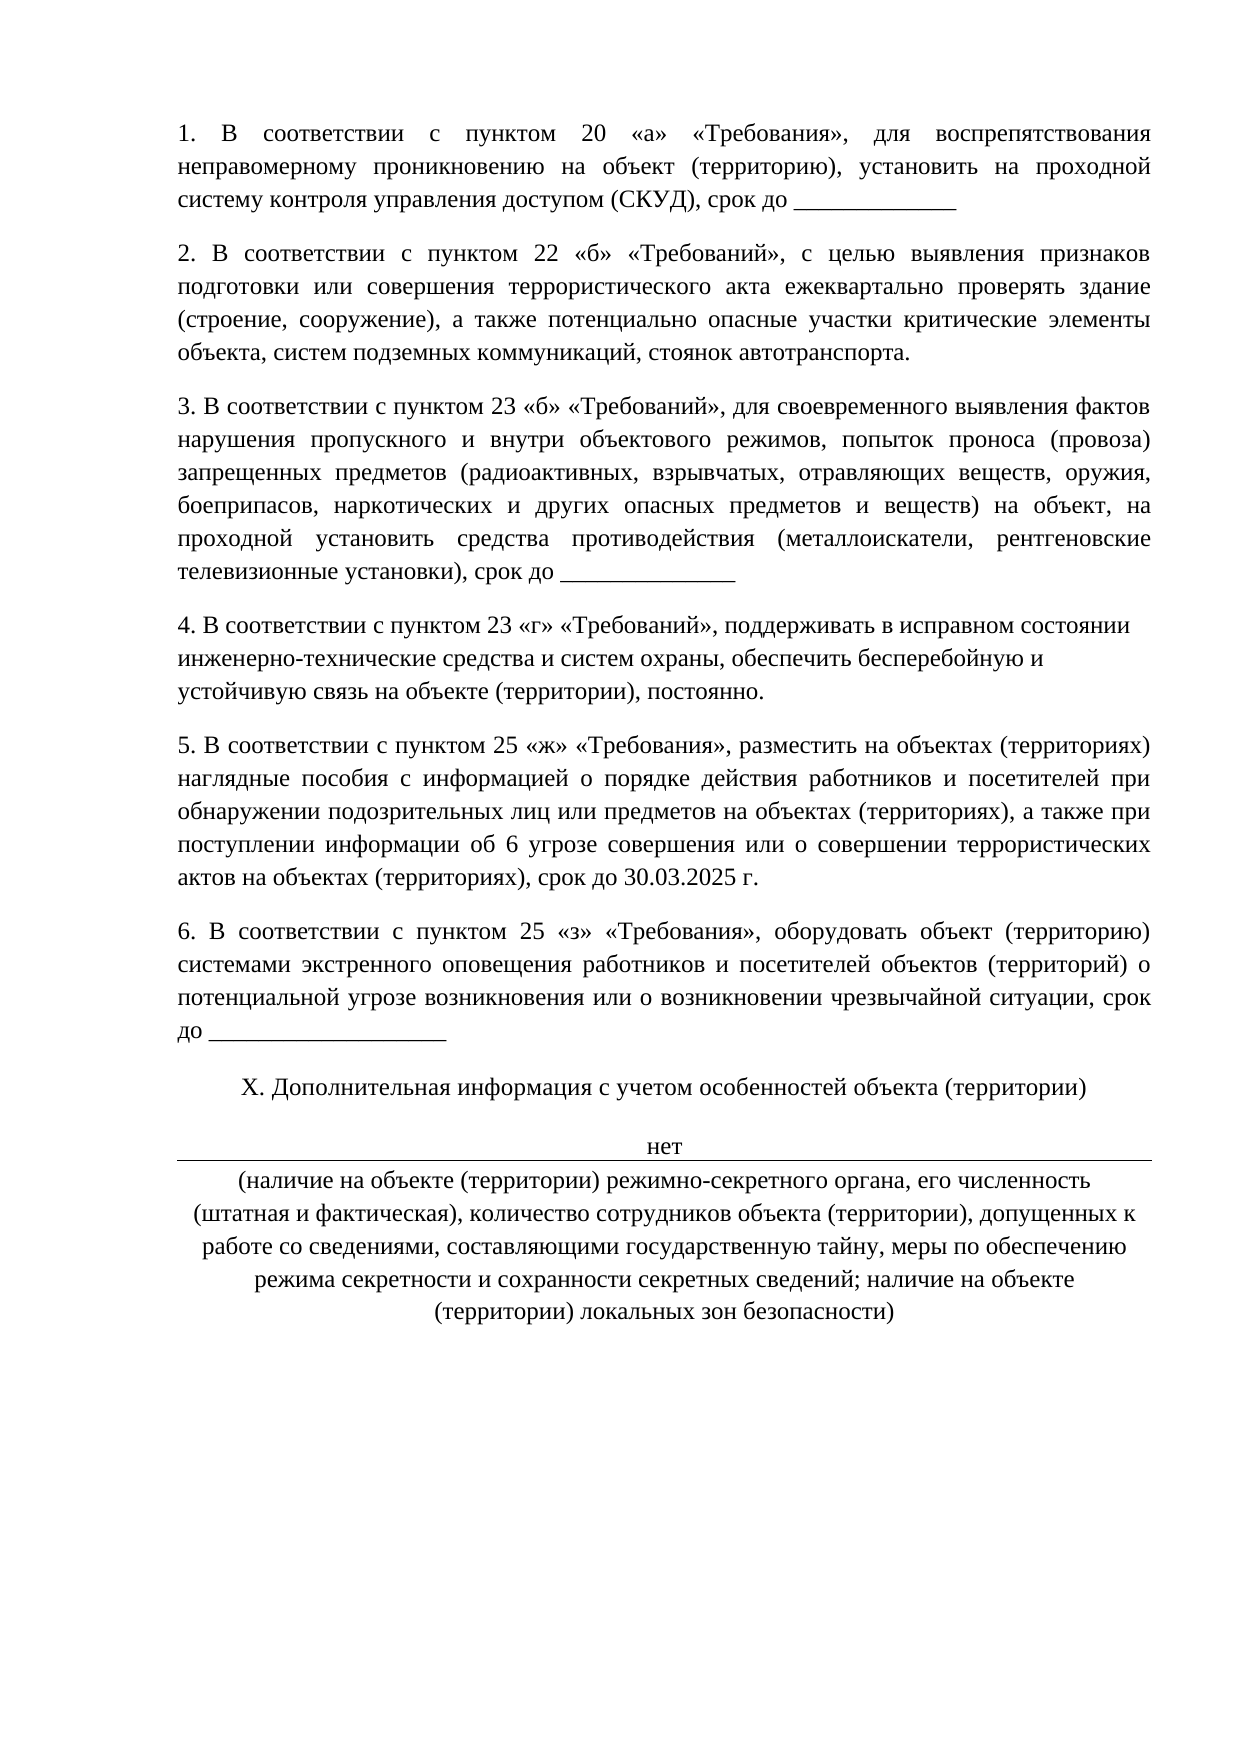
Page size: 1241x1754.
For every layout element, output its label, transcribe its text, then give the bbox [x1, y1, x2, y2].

table_cell (наличие на объекте (территории) режимно-секретного органа, его численность (штатная и фактическая), количество сотрудников объекта (территории), допущенных к работе со сведениями, составляющими государственную тайну, меры по обеспечению режима секретности и сохранности секретных сведений; наличие на объекте (территории) локальных зон безопасности) [177, 1161, 1152, 1325]
text 2. В соответствии с пунктом 22 «б» «Требований», с целью выявления признаков подготовки или совершения террористического акта ежеквартально проверять здание (строение, сооружение), а также потенциально опасные участки критические элементы объекта, систем подземных коммуникаций, стоянок автотранспорта. [177, 238, 1152, 366]
text 1. В соответствии с пунктом 20 «а» «Требования», для воспрепятствования неправомерному проникновению на объект (территорию), установить на проходной систему контроля управления доступом (СКУД), срок до _____________ [177, 118, 1152, 213]
text 3. В соответствии с пунктом 23 «б» «Требований», для своевременного выявления фактов нарушения пропускного и внутри объектового режимов, попыток проноса (провоза) запрещенных предметов (радиоактивных, взрывчатых, отравляющих веществ, оружия, боеприпасов, наркотических и других опасных предметов и веществ) на объект, на проходной установить средства противодействия (металлоискатели, рентгеновские телевизионные установки), срок до ______________ [177, 391, 1152, 585]
text 6. В соответствии с пунктом 25 «з» «Требования», оборудовать объект (территорию) системами экстренного оповещения работников и посетителей объектов (территорий) о потенциальной угрозе возникновения или о возникновении чрезвычайной ситуации, срок до ___________________ [177, 916, 1152, 1043]
text 4. В соответствии с пунктом 23 «г» «Требований», поддерживать в исправном состоянии инженерно-технические средства и систем охраны, обеспечить бесперебойную и устойчивую связь на объекте (территории), постоянно. [177, 610, 1152, 705]
text X. Дополнительная информация с учетом особенностей объекта (территории) [177, 1072, 1152, 1101]
text 5. В соответствии с пунктом 25 «ж» «Требования», разместить на объектах (территориях) наглядные пособия с информацией о порядке действия работников и посетителей при обнаружении подозрительных лиц или предметов на объектах (территориях), а также при поступлении информации об 6 угрозе совершения или о совершении террористических актов на объектах (территориях), срок до 30.03.2025 г. [177, 730, 1152, 891]
table_cell нет [177, 1131, 1152, 1159]
